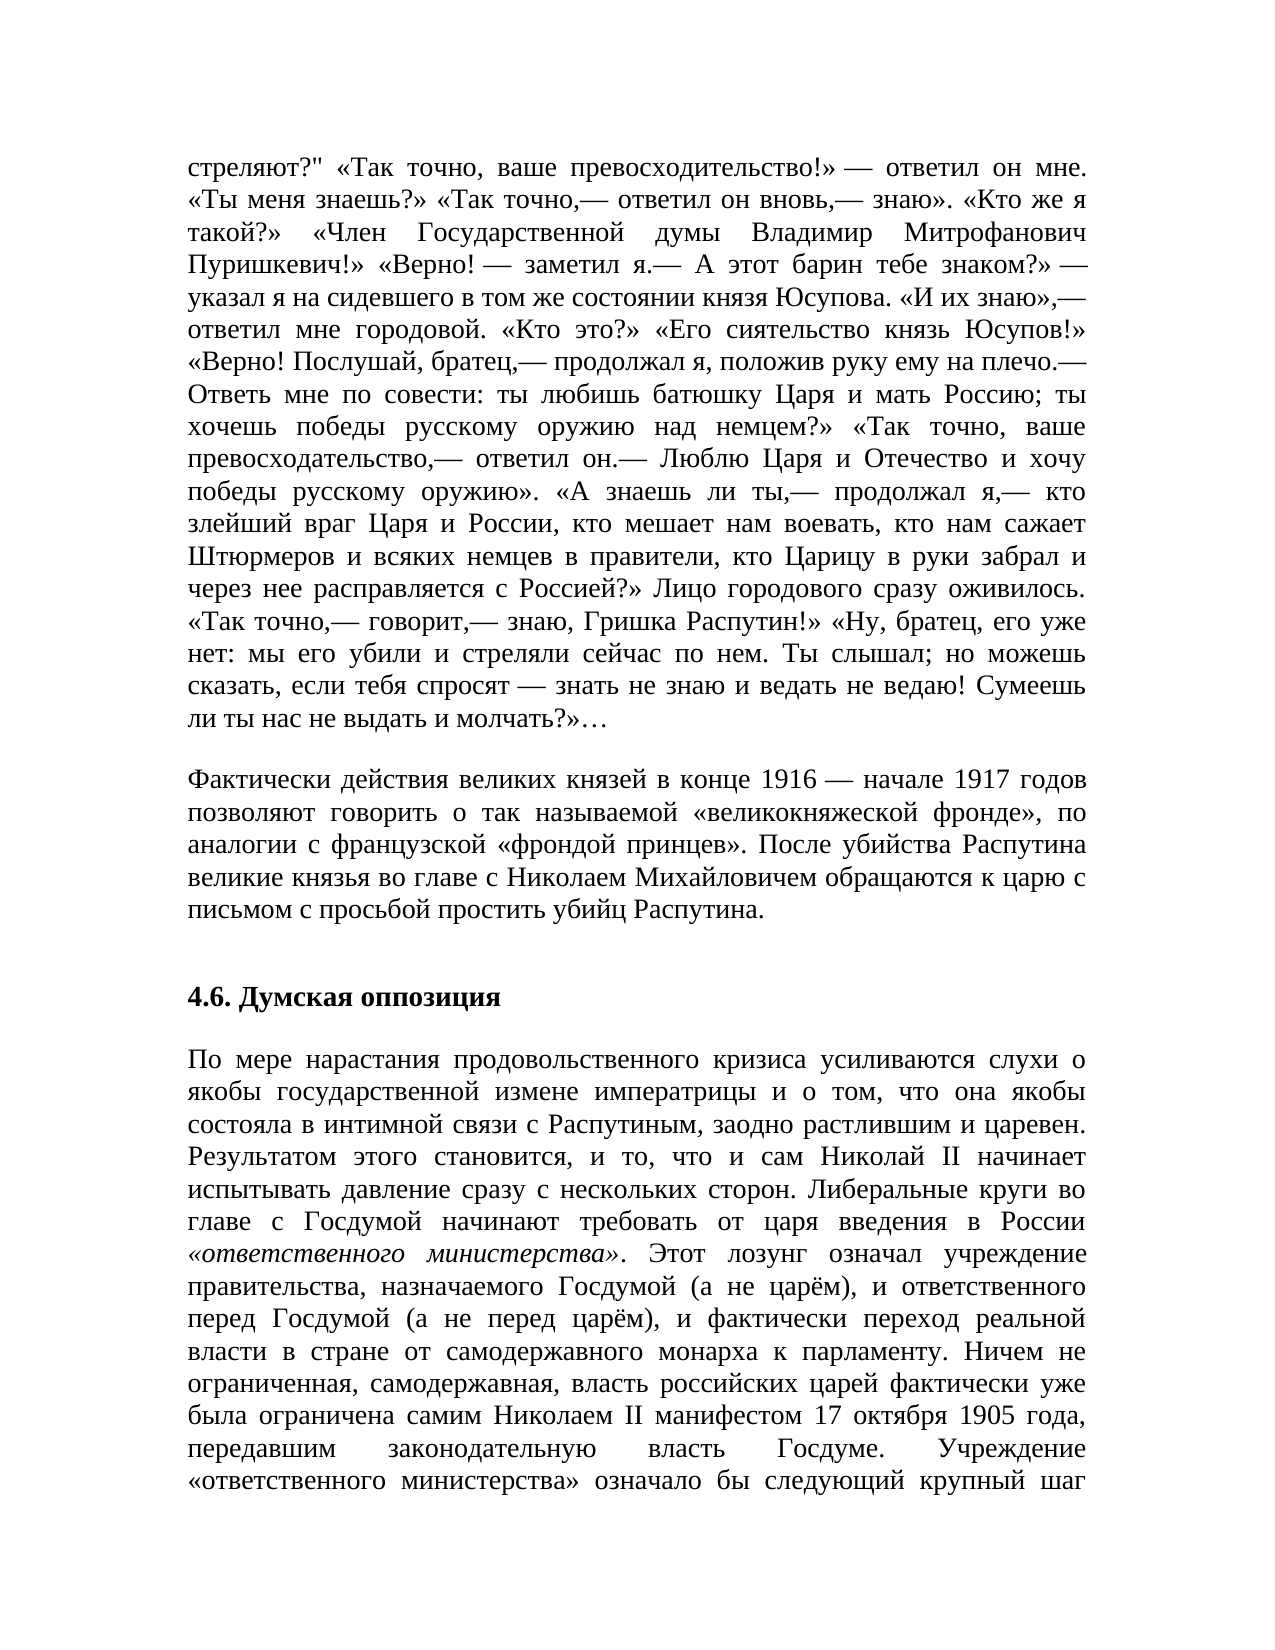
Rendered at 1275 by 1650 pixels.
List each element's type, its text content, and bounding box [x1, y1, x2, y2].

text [187, 1042, 1087, 1496]
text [187, 150, 1087, 733]
text Фактически действия великих князей в конце 1916 — начале 1917 годов позволяют говорить о так называемой «великокняжеской фронде», по аналогии с французской «фрондой принцев». После убийства Распутина великие князья во главе с Николаем Михайловичем обращаются к царю с письмом с просьбой простить убийц Распутина. [187, 763, 1087, 924]
list 4.6. Думская оппозиция [187, 979, 1087, 1013]
